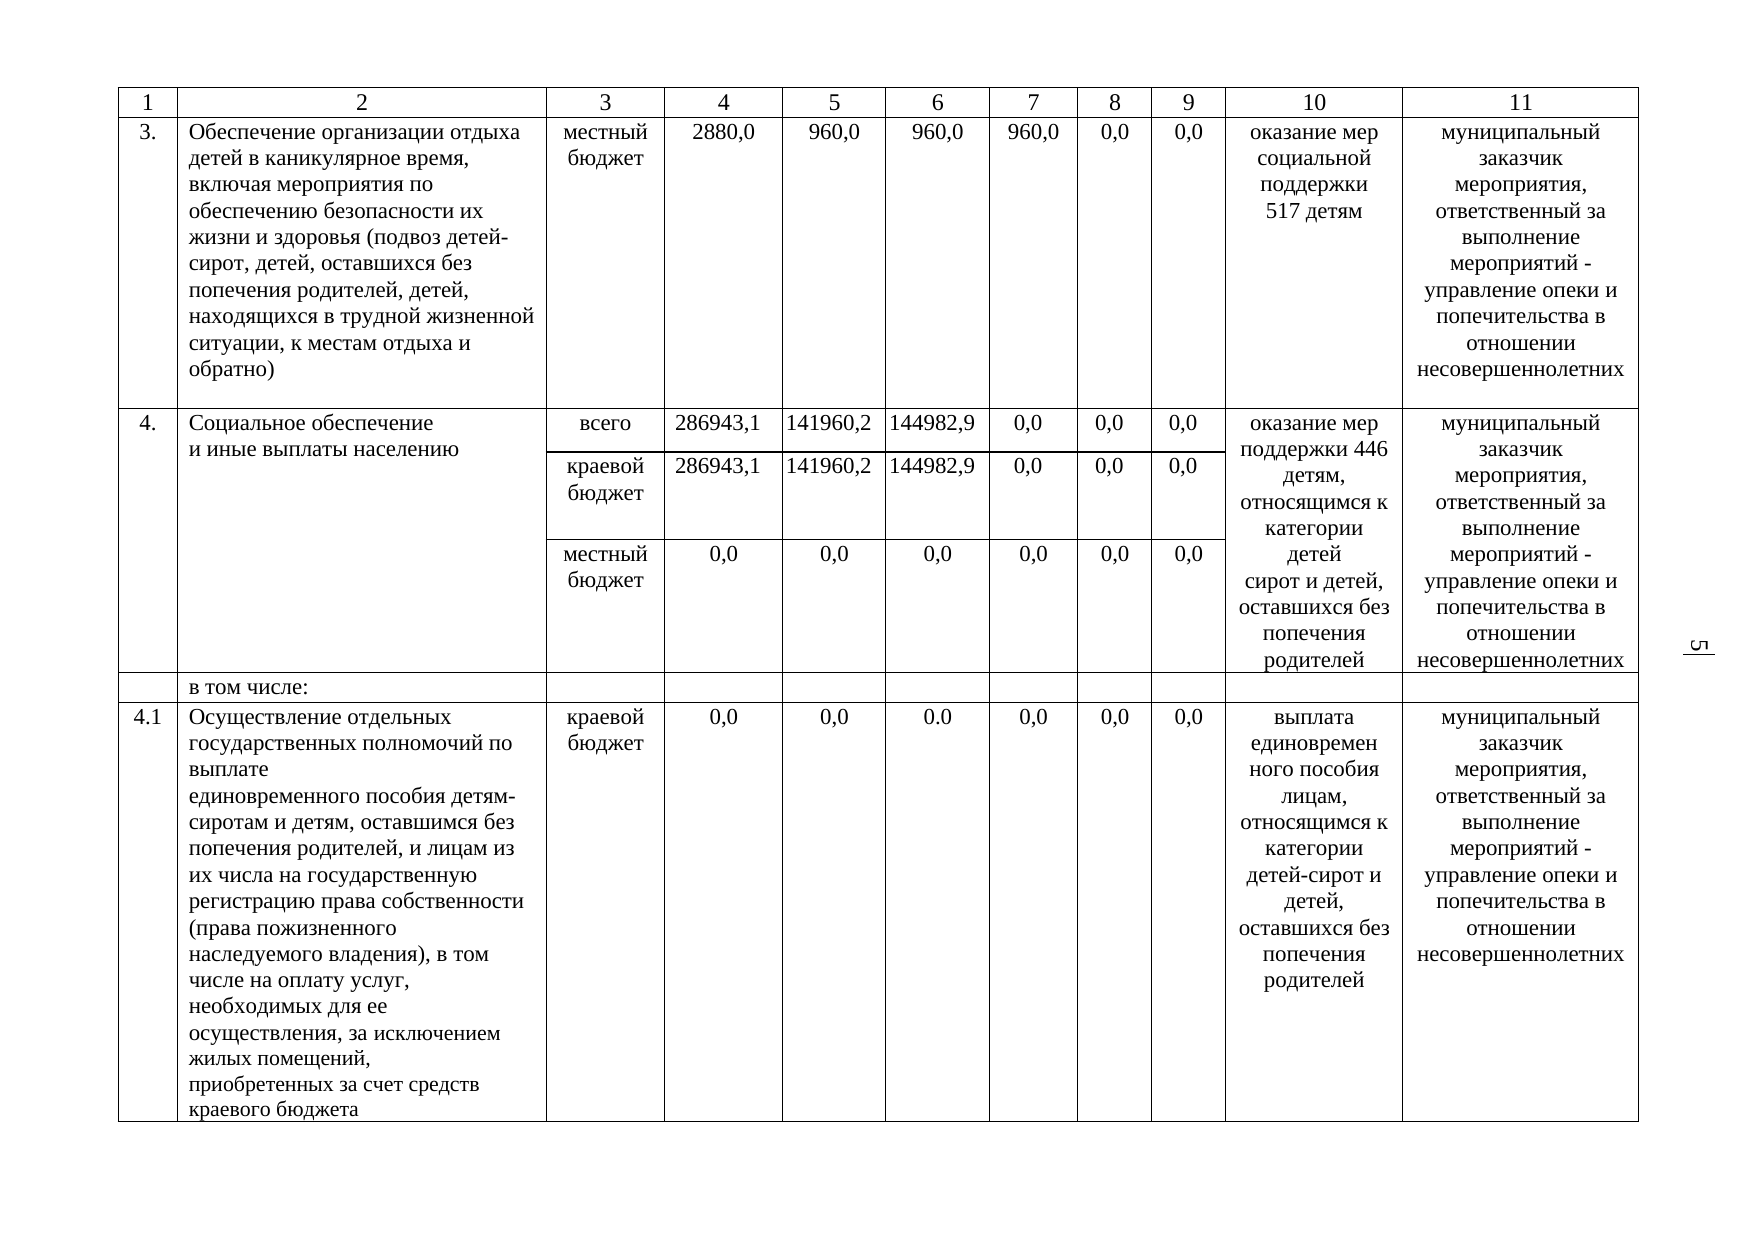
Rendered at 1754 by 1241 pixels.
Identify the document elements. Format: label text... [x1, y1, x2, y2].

table_cell 0,0 [1078, 453, 1151, 539]
table_cell 0,0 [990, 453, 1077, 539]
table_cell 286943,1 [665, 453, 782, 539]
table_cell местный бюджет [547, 540, 664, 672]
table_cell 1 [119, 88, 177, 117]
table_cell 0,0 [1152, 703, 1225, 1121]
table_cell [1403, 673, 1638, 702]
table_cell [1403, 703, 1638, 1121]
table_cell 0,0 [1078, 118, 1151, 408]
table_cell 4 [665, 88, 782, 117]
table_cell 4. [119, 409, 177, 672]
table_cell 0,0 [1152, 409, 1225, 451]
table_cell всего [547, 409, 664, 451]
table_cell 0,0 [1152, 540, 1225, 672]
table_cell [783, 673, 885, 702]
table_cell 0,0 [665, 540, 782, 672]
table_cell 0,0 [1152, 453, 1225, 539]
table_cell 10 [1226, 88, 1402, 117]
table_cell 960,0 [990, 118, 1077, 408]
table_cell муниципальный заказчик мероприятия, ответственный за выполнение мероприятий - управление опеки и попечительства в отношении несовершеннолетних [1403, 118, 1638, 408]
table_cell [665, 673, 782, 702]
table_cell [178, 703, 546, 1121]
table_cell 9 [1152, 88, 1225, 117]
table_cell [1226, 673, 1402, 702]
table_cell 0,0 [1078, 703, 1151, 1121]
table_cell краевой бюджет [547, 703, 664, 1121]
table_cell [1078, 673, 1151, 702]
table_cell 3. [119, 118, 177, 408]
table_cell 0,0 [783, 540, 885, 672]
table_cell 5 [783, 88, 885, 117]
table_cell 7 [990, 88, 1077, 117]
table_cell 2880,0 [665, 118, 782, 408]
table_cell 141960,2 [783, 453, 885, 539]
table_cell местный бюджет [547, 118, 664, 408]
table_cell краевой бюджет [547, 453, 664, 539]
table_cell 144982,9 [886, 409, 989, 451]
table_cell 8 [1078, 88, 1151, 117]
table_cell 0,0 [1078, 409, 1151, 451]
table_cell 2 [178, 88, 546, 117]
table_cell 0,0 [886, 540, 989, 672]
table_cell 0,0 [990, 703, 1077, 1121]
table_cell муниципальный заказчик мероприятия, ответственный за выполнение мероприятий - управление опеки и попечительства в отношении несовершеннолетних [1403, 409, 1638, 672]
table_cell 0,0 [1152, 118, 1225, 408]
table_cell [1152, 673, 1225, 702]
table_cell 144982,9 [886, 453, 989, 539]
table_cell 0,0 [1078, 540, 1151, 672]
table_cell 0,0 [990, 409, 1077, 451]
table_cell 141960,2 [783, 409, 885, 451]
table_cell [886, 673, 989, 702]
table_cell [119, 673, 177, 702]
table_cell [1226, 703, 1402, 1121]
table_cell 0,0 [990, 540, 1077, 672]
table_cell Обеспечение организации отдыха детей в каникулярное время, включая мероприятия по обеспечению безопасности их жизни и здоровья (подвоз детей-сирот, детей, оставшихся без попечения родителей, детей, находящихся в трудной жизненной ситуации, к местам отдыха и обратно) [178, 118, 546, 408]
table_cell [990, 673, 1077, 702]
table_cell [547, 673, 664, 702]
table_cell 4.1 [119, 703, 177, 1121]
table_cell оказание мер поддержки 446 детям, относящимся к категории детей сирот и детей, оставшихся без попечения родителей [1226, 409, 1402, 672]
table_cell 0,0 [783, 703, 885, 1121]
table_cell Социальное обеспечение и иные выплаты населению [178, 409, 546, 672]
table_cell 0,0 [665, 703, 782, 1121]
table_cell 0.0 [886, 703, 989, 1121]
table_cell 6 [886, 88, 989, 117]
table_cell 960,0 [783, 118, 885, 408]
table_cell оказание мер социальной поддержки 517 детям [1226, 118, 1402, 408]
table_cell в том числе: [178, 673, 546, 702]
table_cell 3 [547, 88, 664, 117]
table_cell 960,0 [886, 118, 989, 408]
table_cell 11 [1403, 88, 1638, 117]
table_cell 286943,1 [665, 409, 782, 451]
